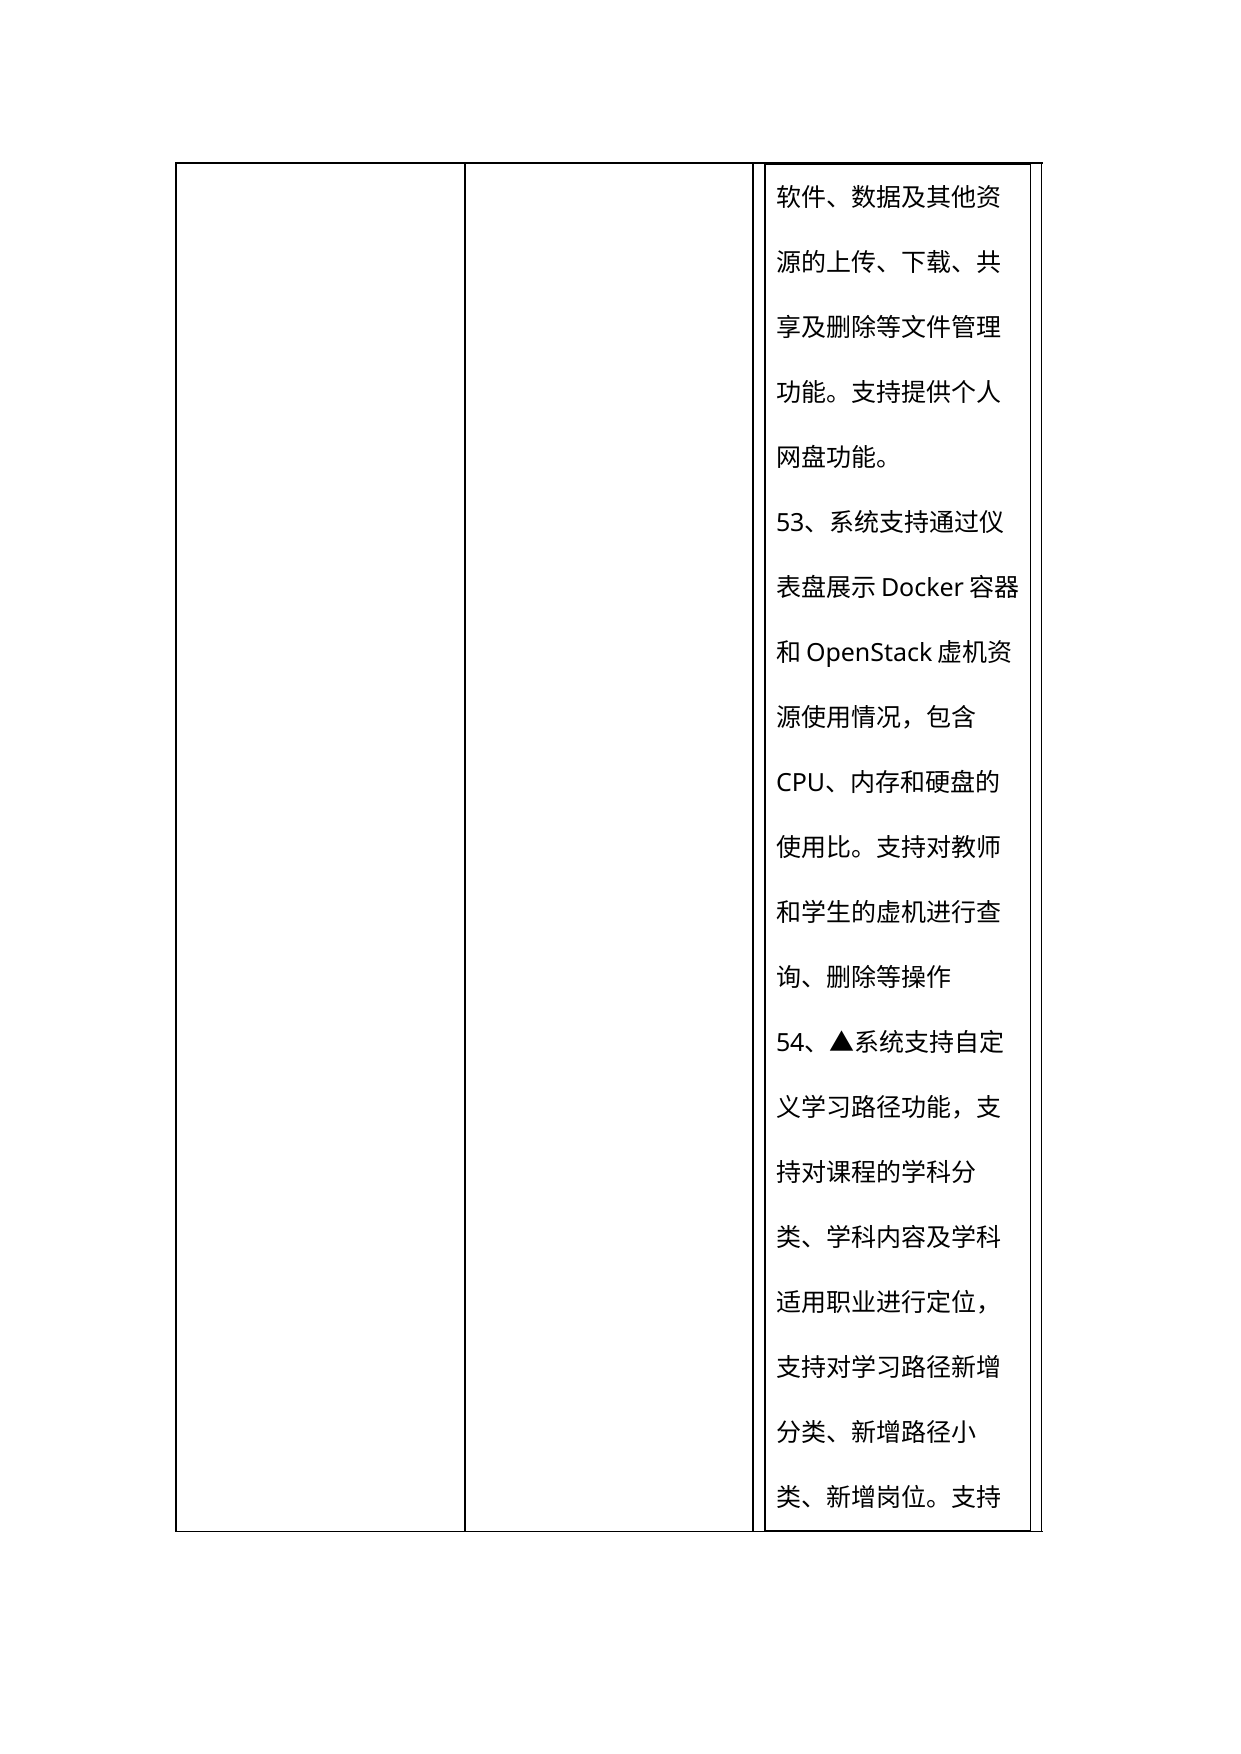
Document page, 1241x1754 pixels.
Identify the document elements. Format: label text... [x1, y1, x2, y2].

table_cell [466, 164, 752, 1531]
table_cell 清单明细 [766, 165, 1030, 1530]
table_cell 1 [177, 164, 464, 1531]
